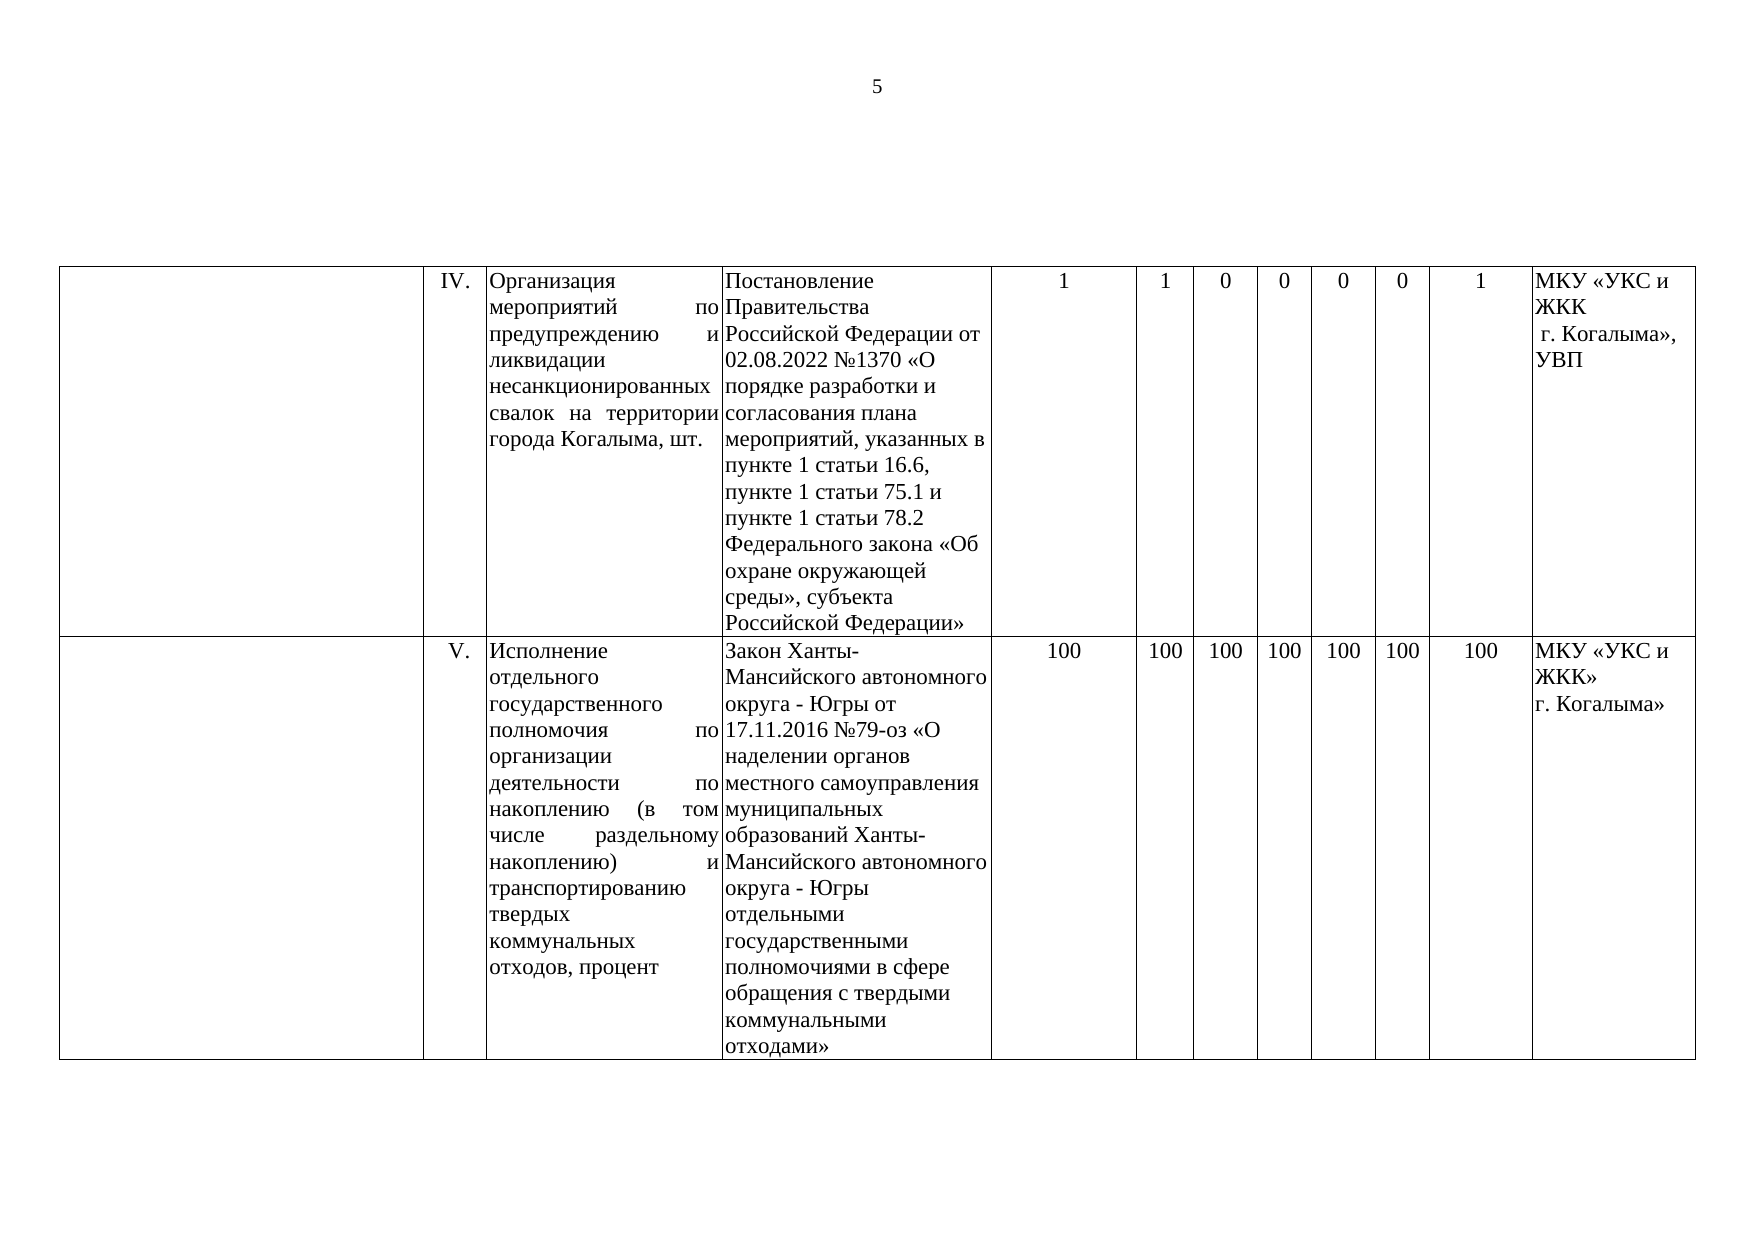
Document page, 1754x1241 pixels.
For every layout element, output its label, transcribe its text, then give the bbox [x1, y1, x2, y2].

table_cell [60, 637, 423, 1058]
table_cell 100 [1194, 637, 1257, 1058]
table_header Постановление Правительства Российской Федерации от 02.08.2022 №1370 «О порядке разработки и согласования плана мероприятий, указанных в пункте 1 статьи 16.6, пункте 1 статьи 75.1 и пункте 1 статьи 78.2 Федерального закона «Об охране окружающей среды», субъекта Российской Федерации» [723, 267, 991, 636]
table_cell 100 [1376, 637, 1429, 1058]
table_header Организация мероприятий по предупреждению и ликвидации несанкционированных свалок на территории города Когалыма, шт. [487, 267, 722, 636]
table_cell 100 [1137, 637, 1193, 1058]
table_cell 100 [992, 637, 1136, 1058]
table_header 1 [992, 267, 1136, 636]
table_header 0 [1194, 267, 1257, 636]
table_cell [424, 637, 486, 1058]
table_cell Закон Ханты-Мансийского автономного округа - Югры от 17.11.2016 №79-оз «О наделении органов местного самоуправления муниципальных образований Ханты-Мансийского автономного округа - Югры отдельными государственными полномочиями в сфере обращения с твердыми коммунальными отходами» [723, 637, 991, 1058]
table_header 1 [1430, 267, 1532, 636]
table_header [60, 267, 423, 636]
table_cell МКУ «УКС и ЖКК» г. Когалыма» [1533, 637, 1695, 1058]
table_header [424, 267, 486, 636]
table_cell 100 [1312, 637, 1375, 1058]
table_header МКУ «УКС и ЖКК г. Когалыма», УВП [1533, 267, 1695, 636]
table_header 0 [1258, 267, 1311, 636]
table_header 0 [1312, 267, 1375, 636]
table_cell Исполнение отдельного государственного полномочия по организации деятельности по накоплению (в том числе раздельному накоплению) и транспортированию твердых коммунальных отходов, процент [487, 637, 722, 1058]
table_header 0 [1376, 267, 1429, 636]
table_cell 100 [1430, 637, 1532, 1058]
table_cell 100 [1258, 637, 1311, 1058]
table_header 1 [1137, 267, 1193, 636]
